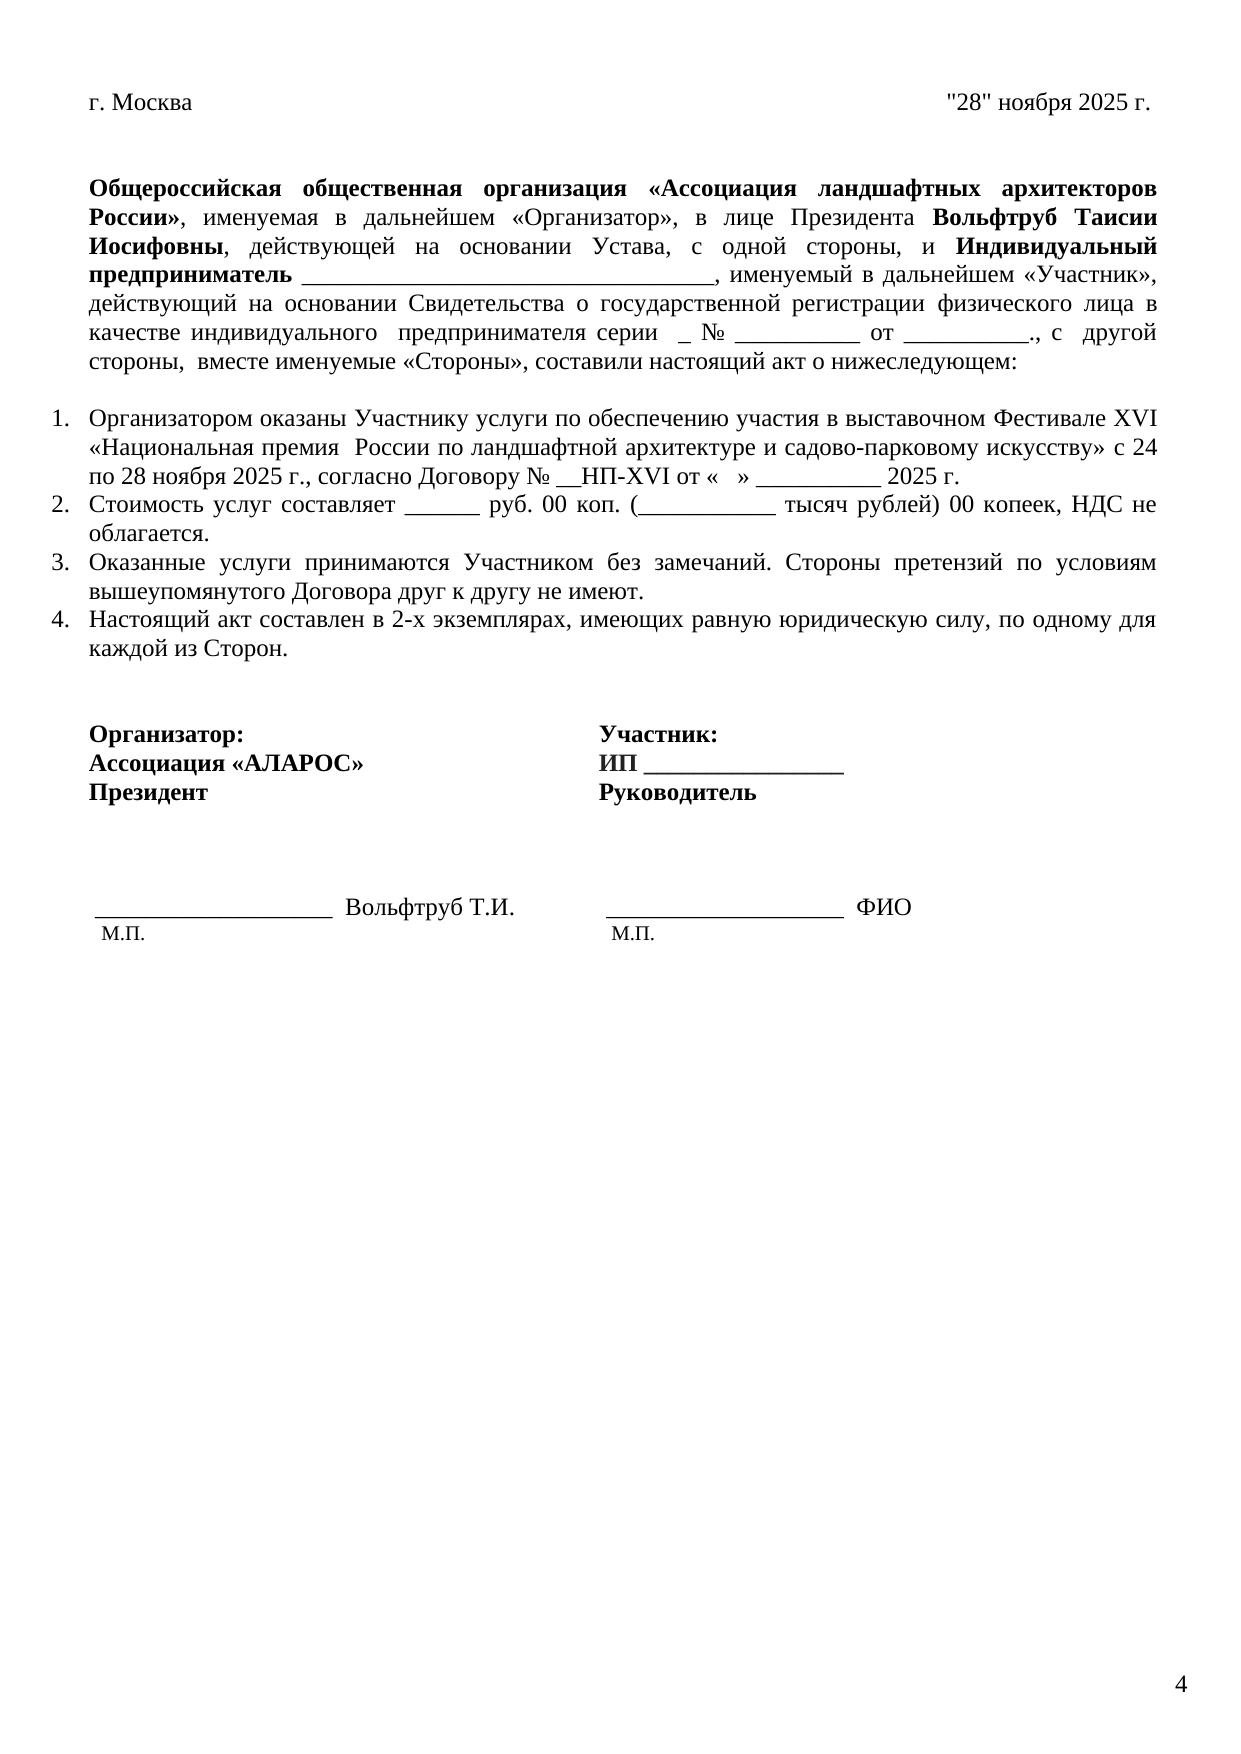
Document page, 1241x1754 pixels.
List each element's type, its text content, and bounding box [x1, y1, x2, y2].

list Стоимость услуг составляет ______ руб. 00 коп. (___________ тысяч рублей) 00 копеек, НДС не облагается. [51, 489, 1158, 547]
list Организатором оказаны Участнику услуги по обеспечению участия в выставочном Фестивале XVI «Национальная премия России по ландшафтной архитектуре и садово-парковому искусству» с 24 по 28 ноября 2025 г., согласно Договору № __НП-ХVI от « » __________ 2025 г. [51, 403, 1158, 489]
text Общероссийская общественная организация «Ассоциация ландшафтных архитекторов России», именуемая в дальнейшем «Организатор», в лице Президента Вольфтруб Таисии Иосифовны, действующей на основании Устава, с одной стороны, и Индивидуальный предприниматель _________________________________, именуемый в дальнейшем «Участник», действующий на основании Свидетельства о государственной регистрации физического лица в качестве индивидуального предпринимателя серии _ № __________ от __________., с другой стороны, вместе именуемые «Стороны», составили настоящий акт о нижеследующем: [89, 173, 1158, 374]
table_header Организатор: Ассоциация «АЛАРОС» Президент ___________________ Вольфтруб Т.И. М.П. [78, 720, 550, 945]
table_header Участник: ИП ________________ Руководитель ___________________ ФИО М.П. [550, 720, 1093, 945]
list Настоящий акт составлен в 2-х экземплярах, имеющих равную юридическую силу, по одному для каждой из Сторон. [51, 604, 1158, 662]
list Оказанные услуги принимаются Участником без замечаний. Стороны претензий по условиям вышеупомянутого Договора друг к другу не имеют. [51, 547, 1158, 604]
text г. Москва "28" ноября 2025 г. [89, 87, 1158, 116]
